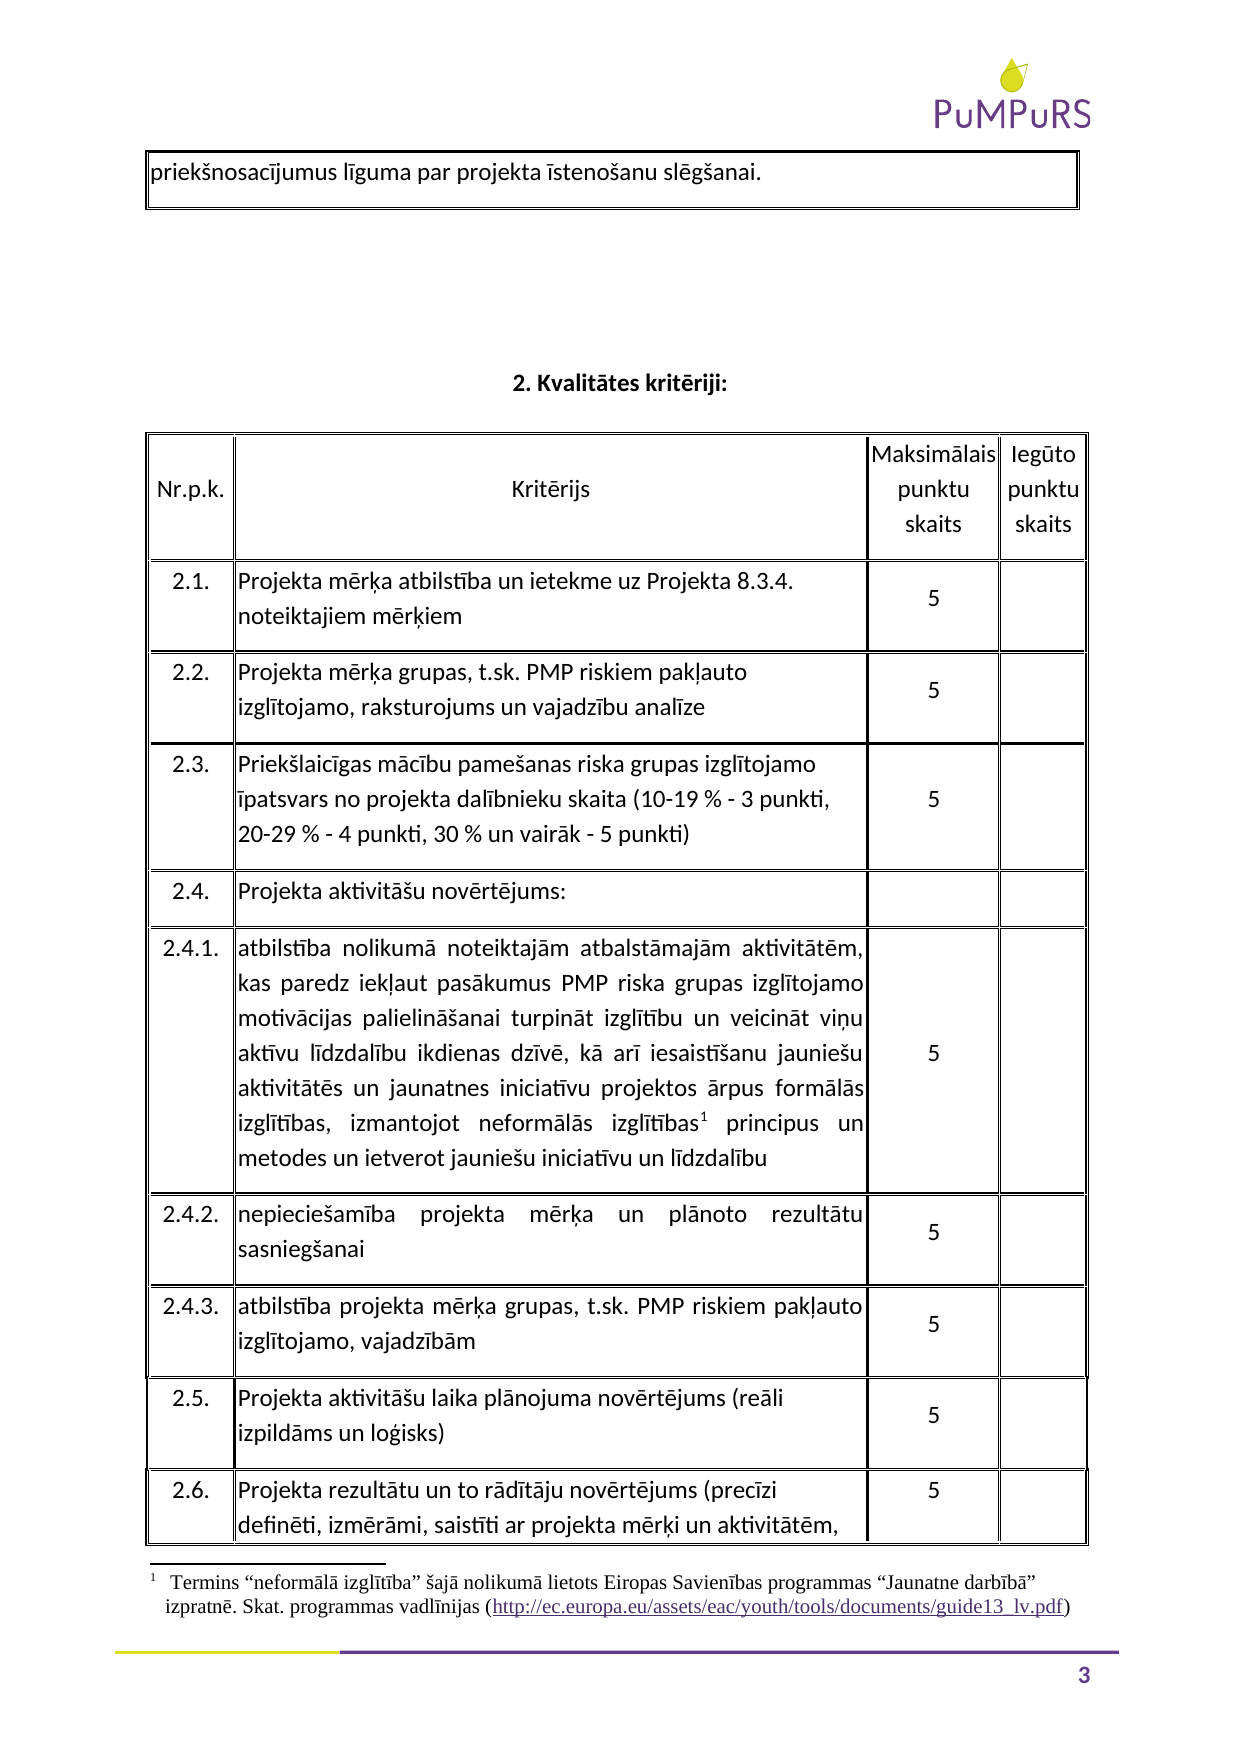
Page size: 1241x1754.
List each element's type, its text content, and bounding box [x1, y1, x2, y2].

table_cell 2.5. [148, 1376, 234, 1468]
table_cell 5 [869, 654, 998, 742]
table_cell [1000, 926, 1087, 1192]
table_cell 2.4.2. [149, 1192, 233, 1284]
table_cell 5 [869, 1196, 998, 1284]
table_cell 5 [869, 1379, 998, 1468]
table_cell 2.1. [149, 559, 233, 650]
table_cell atbilstība projekta mērķa grupas, t.sk. PMP riskiem pakļauto izglītojamo, vajadzībām [236, 1288, 866, 1376]
table_cell Priekšlaicīgas mācību pamešanas riska grupas izglītojamo īpatsvars no projekta dalībnieku skaita (10-19 % - 3 punkti, 20-29 % - 4 punkti, 30 % un vairāk - 5 punkti) [236, 745, 866, 869]
table_cell [1001, 1284, 1086, 1376]
table_cell 5 [869, 745, 998, 869]
table_cell [1001, 742, 1085, 869]
table_cell Projekta aktivitāšu novērtējums: [236, 872, 866, 926]
table_cell 5 [867, 1471, 1000, 1543]
table_cell [1001, 559, 1086, 650]
table_cell 5 [869, 562, 998, 650]
table_cell [1001, 1376, 1086, 1468]
table_cell 2.4.1. [147, 926, 234, 1192]
table_cell 2.4. [147, 869, 234, 926]
table_cell [1001, 1192, 1086, 1284]
table_header Maksimālais punktu skaits [867, 435, 1000, 558]
table_header Kritērijs [235, 435, 867, 558]
table_cell [1000, 1468, 1086, 1543]
table_cell nepieciešamība projekta mērķa un plānoto rezultātu sasniegšanai [236, 1196, 866, 1284]
table_cell [1001, 650, 1086, 742]
table_cell [1000, 869, 1087, 926]
table_cell Projekta mērķa grupas, t.sk. PMP riskiem pakļauto izglītojamo, raksturojums un vajadzību analīze [236, 654, 866, 742]
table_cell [149, 153, 1076, 207]
table_cell [869, 872, 998, 926]
table_cell 5 [869, 929, 998, 1192]
table_cell 2.3. [149, 742, 233, 869]
table_cell 2.2. [149, 650, 233, 742]
table_cell 2.6. [148, 1468, 234, 1543]
text 2. Kvalitātes kritēriji: [150, 367, 1090, 398]
table_cell atbilstība nolikumā noteiktajām atbalstāmajām aktivitātēm, kas paredz iekļaut pasākumus PMP riska grupas izglītojamo motivācijas palielināšanai turpināt izglītību un veicināt viņu aktīvu līdzdalību ikdienas dzīvē, kā arī iesaistīšanu jauniešu aktivitātēs un jaunatnes iniciatīvu projektos ārpus formālās izglītības, izmantojot neformālās izglītības principus un metodes un ietverot jauniešu iniciatīvu un līdzdalību [236, 929, 866, 1192]
table_header Iegūto punktu skaits [1000, 435, 1085, 558]
table_cell Projekta mērķa atbilstība un ietekme uz Projekta 8.3.4. noteiktajiem mērķiem [236, 562, 866, 650]
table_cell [235, 1471, 867, 1543]
table_cell 2.4.3. [149, 1284, 233, 1376]
table_header Nr.p.k. [149, 435, 234, 558]
table_cell Projekta aktivitāšu laika plānojuma novērtējums (reāli izpildāms un loģisks) [236, 1379, 866, 1468]
table_cell 5 [869, 1288, 998, 1376]
